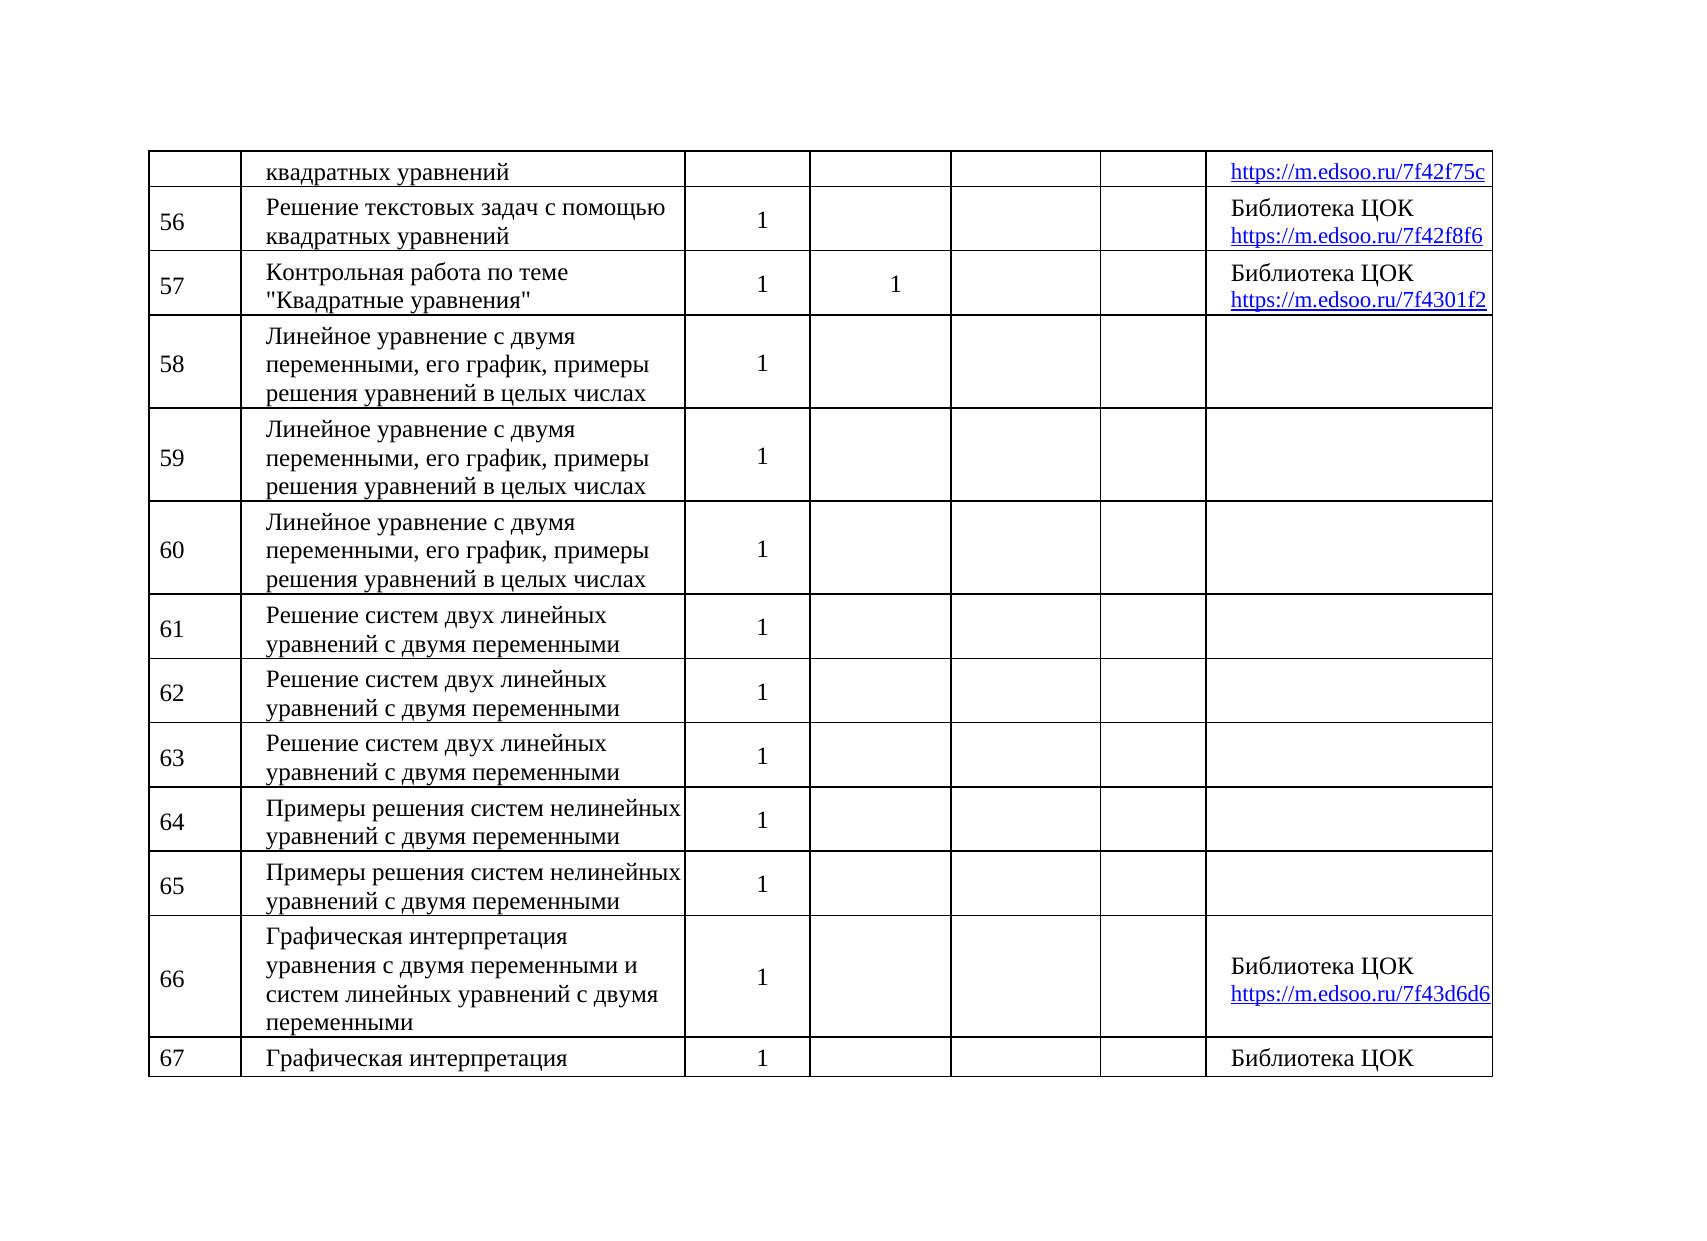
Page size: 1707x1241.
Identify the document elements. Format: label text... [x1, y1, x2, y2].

table_cell 1 [686, 316, 809, 407]
table_cell 57 [150, 251, 240, 314]
table_cell [1207, 659, 1492, 722]
table_cell [952, 409, 1100, 500]
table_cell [242, 1038, 684, 1076]
table_cell 1 [686, 916, 809, 1036]
table_cell [1207, 502, 1492, 593]
table_cell [811, 1038, 950, 1076]
table_cell [811, 916, 950, 1036]
table_cell [952, 316, 1100, 407]
table_cell 56 [150, 187, 240, 250]
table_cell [242, 916, 684, 1036]
table_cell [811, 502, 950, 593]
table_cell [952, 595, 1100, 657]
table_cell [952, 852, 1100, 914]
table_cell [1207, 788, 1492, 850]
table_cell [1207, 152, 1492, 186]
table_cell [811, 409, 950, 500]
table_cell [811, 852, 950, 914]
table_cell [1101, 852, 1205, 914]
table_cell Библиотека ЦОК https://m.edsoo.ru/7f42f8f6 [1207, 187, 1492, 250]
table_cell [1207, 316, 1492, 407]
table_cell Решение систем двух линейных уравнений с двумя переменными [242, 595, 684, 657]
table_cell Линейное уравнение с двумя переменными, его график, примеры решения уравнений в целых числах [242, 316, 684, 407]
table_cell 1 [686, 852, 809, 914]
table_cell [1101, 187, 1205, 250]
table_cell Библиотека ЦОК https://m.edsoo.ru/7f4301f2 [1207, 251, 1492, 314]
table_cell 1 [686, 788, 809, 850]
table_cell [952, 916, 1100, 1036]
table_cell [1101, 659, 1205, 722]
table_cell [952, 187, 1100, 250]
table_cell 1 [686, 409, 809, 500]
table_cell Примеры решения систем нелинейных уравнений с двумя переменными [242, 852, 684, 914]
table_cell [952, 1038, 1100, 1076]
table_cell [952, 502, 1100, 593]
table_cell 65 [150, 852, 240, 914]
table_cell 1 [686, 659, 809, 722]
table_cell [1101, 251, 1205, 314]
table_cell [952, 723, 1100, 786]
table_cell [952, 788, 1100, 850]
table_cell 67 [150, 1038, 240, 1076]
table_cell Решение систем двух линейных уравнений с двумя переменными [242, 659, 684, 722]
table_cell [242, 152, 684, 186]
table_cell 66 [150, 916, 240, 1036]
table_cell [1207, 595, 1492, 657]
table_cell [1207, 409, 1492, 500]
table_cell 62 [150, 659, 240, 722]
table_cell [811, 316, 950, 407]
table_cell 64 [150, 788, 240, 850]
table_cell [1207, 916, 1492, 1036]
table_cell Линейное уравнение с двумя переменными, его график, примеры решения уравнений в целых числах [242, 409, 684, 500]
table_cell 55 [150, 152, 240, 186]
table_cell [1101, 788, 1205, 850]
table_cell 63 [150, 723, 240, 786]
table_cell Решение систем двух линейных уравнений с двумя переменными [242, 723, 684, 786]
table_cell [1101, 502, 1205, 593]
table_cell Линейное уравнение с двумя переменными, его график, примеры решения уравнений в целых числах [242, 502, 684, 593]
table_cell 58 [150, 316, 240, 407]
table_cell [811, 659, 950, 722]
table_cell [1101, 723, 1205, 786]
table_cell [811, 723, 950, 786]
table_cell [1101, 1038, 1205, 1076]
table_cell [1101, 409, 1205, 500]
table_cell 59 [150, 409, 240, 500]
table_cell [952, 659, 1100, 722]
table_cell [811, 187, 950, 250]
table_cell [952, 152, 1100, 186]
table_cell 1 [811, 251, 950, 314]
table_cell [1207, 723, 1492, 786]
table_cell [811, 788, 950, 850]
table_cell 1 [686, 595, 809, 657]
table_cell [811, 595, 950, 657]
table_cell [1101, 916, 1205, 1036]
table_cell 1 [686, 251, 809, 314]
table_cell [1101, 152, 1205, 186]
table_cell [1207, 852, 1492, 914]
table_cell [1207, 1038, 1492, 1076]
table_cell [242, 187, 684, 250]
table_cell [1101, 595, 1205, 657]
table_cell [952, 251, 1100, 314]
table_cell 1 [686, 1038, 809, 1076]
table_cell 1 [686, 502, 809, 593]
table_cell 1 [686, 723, 809, 786]
table_cell 1 [686, 152, 809, 186]
table_cell 60 [150, 502, 240, 593]
table_cell [1101, 316, 1205, 407]
table_cell [811, 152, 950, 186]
table_cell Контрольная работа по теме "Квадратные уравнения" [242, 251, 684, 314]
table_cell Примеры решения систем нелинейных уравнений с двумя переменными [242, 788, 684, 850]
table_cell 1 [686, 187, 809, 250]
table_cell 61 [150, 595, 240, 657]
